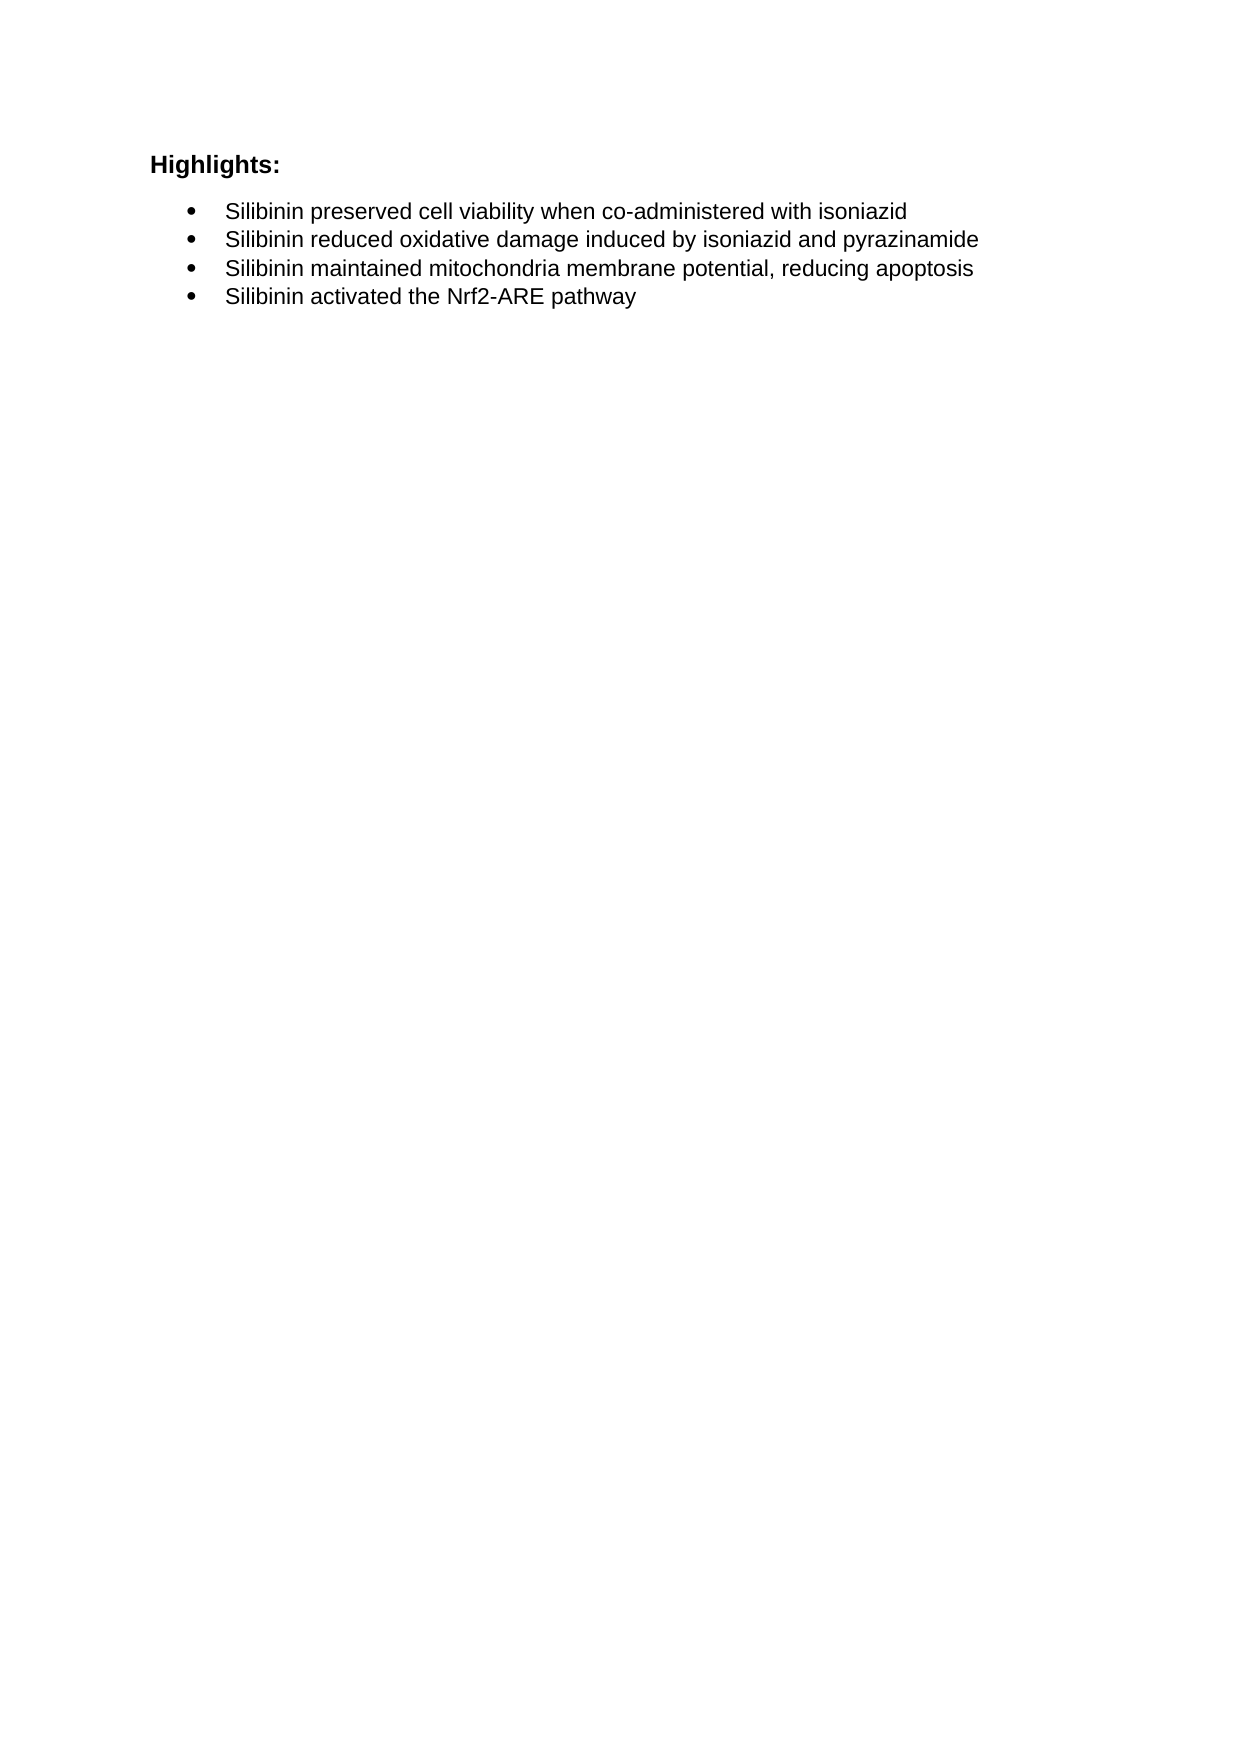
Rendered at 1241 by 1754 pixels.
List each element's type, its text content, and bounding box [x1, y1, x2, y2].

list Silibinin preserved cell viability when co-administered with isoniazid [187, 198, 1090, 224]
list Silibinin activated the Nrf2-ARE pathway [187, 283, 1090, 309]
text Highlights: [150, 150, 1090, 179]
list Silibinin maintained mitochondria membrane potential, reducing apoptosis [187, 254, 1090, 281]
list Silibinin reduced oxidative damage induced by isoniazid and pyrazinamide [187, 226, 1090, 252]
